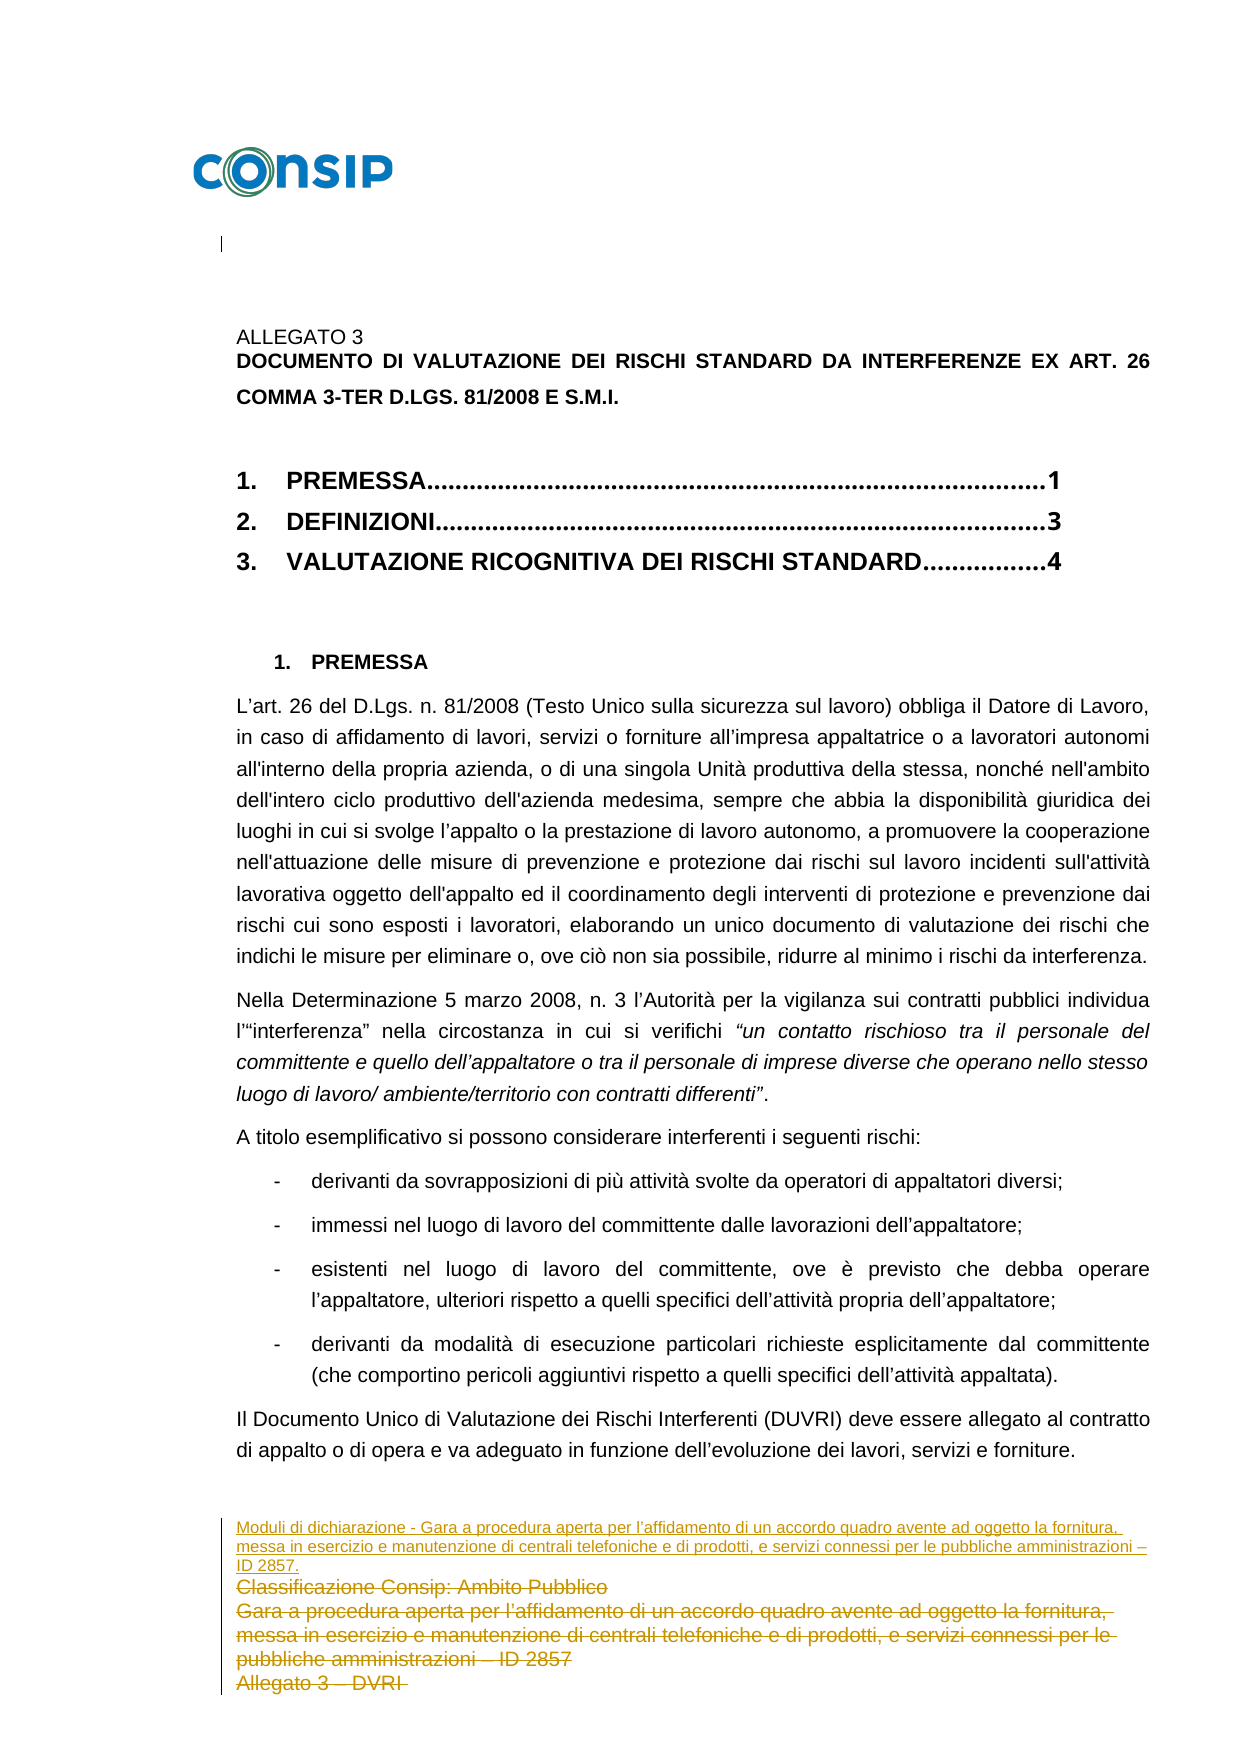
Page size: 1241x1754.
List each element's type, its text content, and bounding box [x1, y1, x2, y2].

list derivanti da modalità di esecuzione particolari richieste esplicitamente dal committente (che comportino pericoli aggiuntivi rispetto a quelli specifici dell’attività appaltata). [274, 1326, 1152, 1388]
text 3. VALUTAZIONE RICOGNITIVA DEI rischi standard 4 [236, 543, 1152, 578]
text DOCUMENTO DI VALUTAZIONE DEI RISCHI STANDARD DA INTERFERENZE EX ART. 26 COMMA 3-TER D.LGS. 81/2008 E S.M.I. [236, 349, 1152, 409]
list PREMESSA [274, 645, 1152, 676]
list derivanti da sovrapposizioni di più attività svolte da operatori di appaltatori diversi; [274, 1163, 1152, 1195]
text Il Documento Unico di Valutazione dei Rischi Interferenti (DUVRI) deve essere allegato al contratto di appalto o di opera e va adeguato in funzione dell’evoluzione dei lavori, servizi e forniture. [236, 1401, 1152, 1463]
text 2. DEFINIZIONI 3 [236, 503, 1152, 537]
list esistenti nel luogo di lavoro del committente, ove è previsto che debba operare l’appaltatore, ulteriori rispetto a quelli specifici dell’attività propria dell’appaltatore; [274, 1251, 1152, 1313]
text L’art. 26 del D.Lgs. n. 81/2008 (Testo Unico sulla sicurezza sul lavoro) obbliga il Datore di Lavoro, in caso di affidamento di lavori, servizi o forniture all’impresa appaltatrice o a lavoratori autonomi all'interno della propria azienda, o di una singola Unità produttiva della stessa, nonché nell'ambito dell'intero ciclo produttivo dell'azienda medesima, sempre che abbia la disponibilità giuridica dei luoghi in cui si svolge l’appalto o la prestazione di lavoro autonomo, a promuovere la cooperazione nell'attuazione delle misure di prevenzione e protezione dai rischi sul lavoro incidenti sull'attività lavorativa oggetto dell'appalto ed il coordinamento degli interventi di protezione e prevenzione dai rischi cui sono esposti i lavoratori, elaborando un unico documento di valutazione dei rischi che indichi le misure per eliminare o, ove ciò non sia possibile, ridurre al minimo i rischi da interferenza. [236, 688, 1152, 970]
text ALLEGATO 3 [236, 325, 1152, 349]
list immessi nel luogo di lavoro del committente dalle lavorazioni dell’appaltatore; [274, 1207, 1152, 1238]
picture [193, 147, 393, 197]
text 1. PREMESSA 1 [236, 463, 1152, 497]
text A titolo esemplificativo si possono considerare interferenti i seguenti rischi: [236, 1120, 1152, 1151]
text Nella Determinazione 5 marzo 2008, n. 3 l’Autorità per la vigilanza sui contratti pubblici individua l’“interferenza” nella circostanza in cui si verifichi “un contatto rischioso tra il personale del committente e quello dell’appaltatore o tra il personale di imprese diverse che operano nello stesso luogo di lavoro/ ambiente/territorio con contratti differenti”. [236, 982, 1152, 1107]
